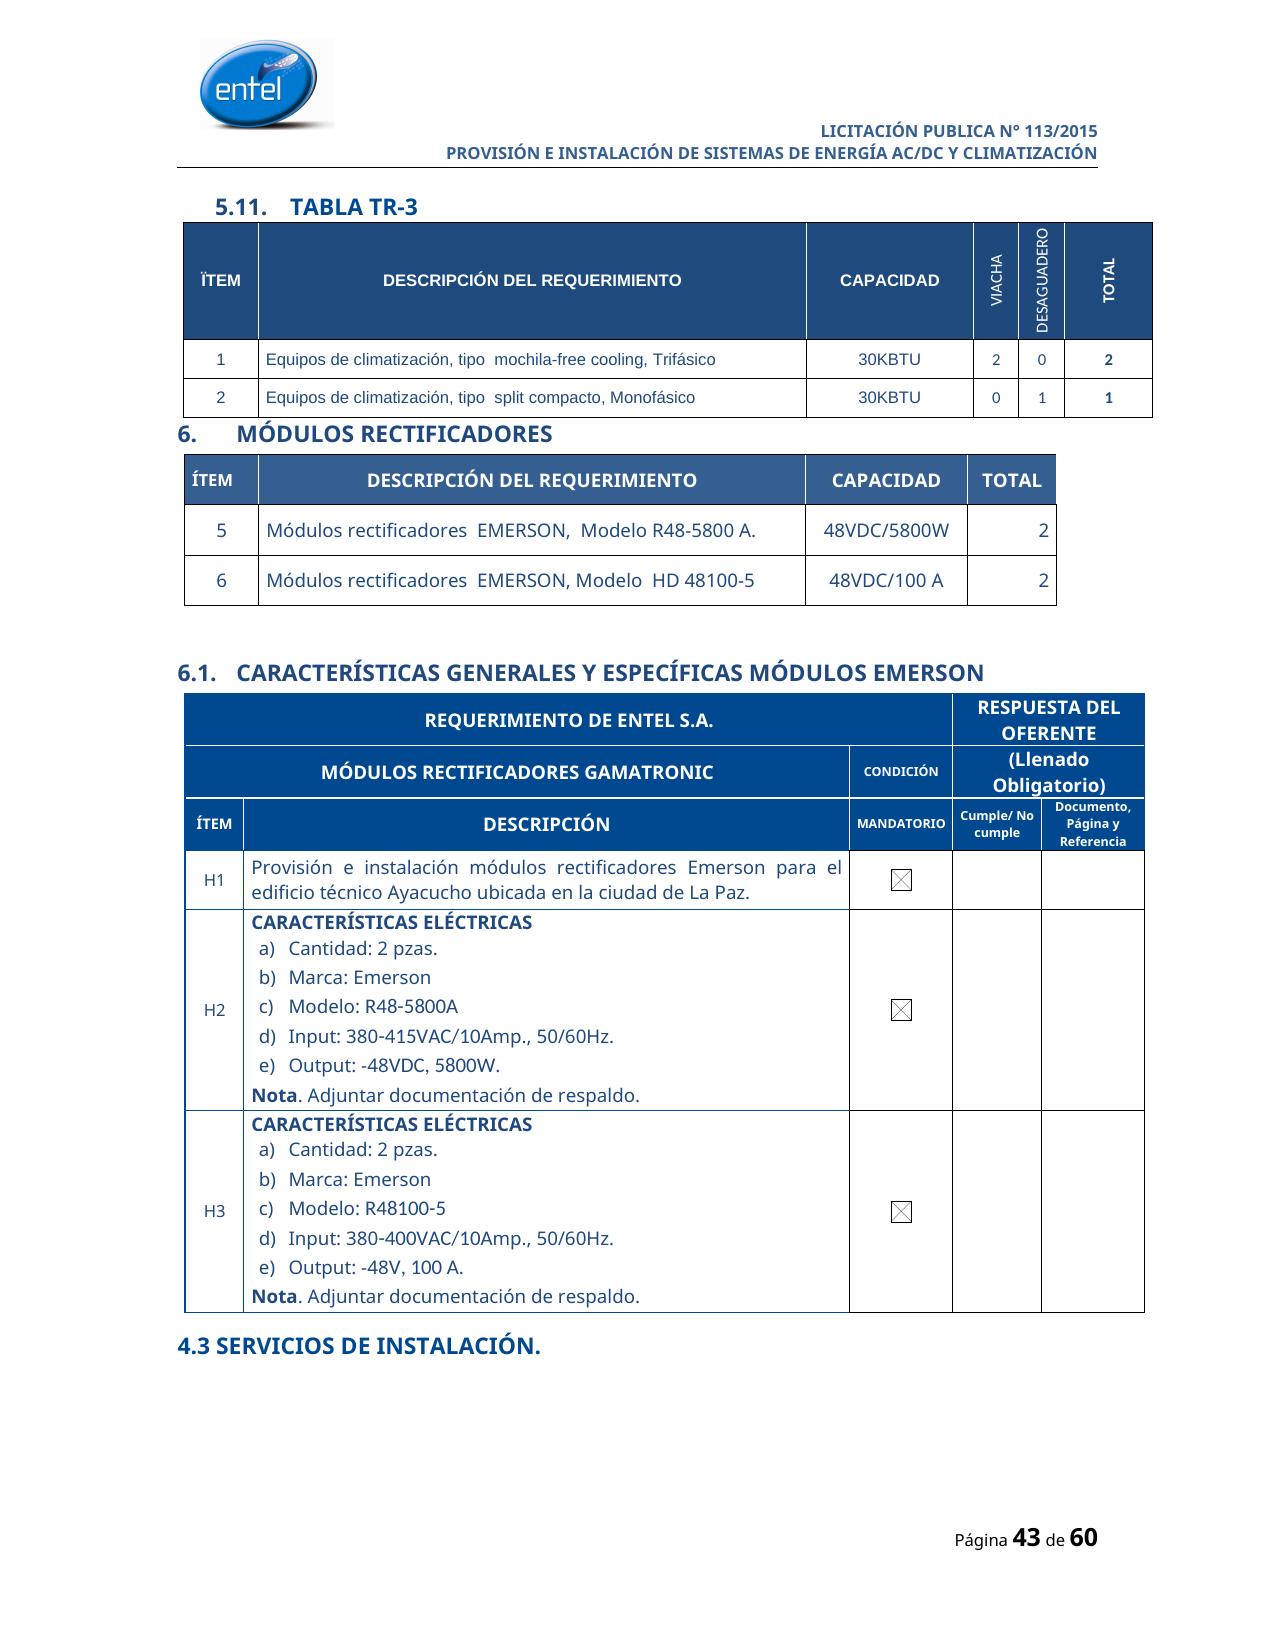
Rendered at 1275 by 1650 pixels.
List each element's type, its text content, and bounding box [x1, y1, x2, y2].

list CARACTERÍSTICAS GENERALES Y ESPECÍFICAS MÓDULOS EMERSON [177, 657, 1098, 689]
table_cell 5 [185, 505, 258, 555]
table_cell H2 [186, 910, 243, 1110]
table_cell 2 [974, 340, 1018, 378]
table_header VIACHA [974, 223, 1018, 339]
table_cell Documento, Página y Referencia [1042, 799, 1144, 850]
table_cell MÓDULOS RECTIFICADORES GAMATRONIC [186, 746, 849, 797]
table_cell CARACTERÍSTICAS ELÉCTRICAS Cantidad: 2 pzas. Marca: Emerson Modelo: R48100-5 Input: 380-400VAC/10Amp., 50/60Hz. Output: -48V, 100 A. Nota. Adjuntar documentación de respaldo. [244, 1111, 849, 1312]
table_cell 0 [1019, 340, 1064, 378]
table_header TOTAL [968, 455, 1056, 504]
table_cell CARACTERÍSTICAS ELÉCTRICAS Cantidad: 2 pzas. Marca: Emerson Modelo: R48-5800A Input: 380-415VAC/10Amp., 50/60Hz. Output: -48VDC, 5800W. Nota. Adjuntar documentación de respaldo. [244, 910, 849, 1110]
table_cell H3 [186, 1111, 243, 1312]
table_cell Provisión e instalación módulos rectificadores Emerson para el edificio técnico Ayacucho ubicada en la ciudad de La Paz. [244, 851, 849, 909]
table_cell 1 [1065, 379, 1152, 417]
table_cell 2 [184, 379, 258, 417]
table_cell 48VDC/5800W [806, 505, 967, 555]
table_cell 30KBTU [807, 340, 973, 378]
table_cell [953, 1111, 1041, 1312]
table_cell H1 [186, 851, 243, 909]
table_cell (Llenado Obligatorio) [953, 746, 1144, 797]
table_cell 2 [1065, 340, 1152, 378]
table_cell 6 [185, 556, 258, 605]
table_header ÏTEM [184, 223, 258, 339]
table_cell [850, 1111, 952, 1312]
table_cell [953, 910, 1041, 1110]
table_cell [1042, 910, 1144, 1110]
text 4.3 SERVICIOS DE INSTALACIÓN. [177, 1330, 1098, 1361]
table_header REQUERIMIENTO DE ENTEL S.A. [186, 694, 952, 745]
table_header TOTAL [1065, 223, 1152, 339]
table_cell MANDATORIO [850, 799, 952, 850]
table_header CAPACIDAD [806, 455, 967, 504]
table_cell 48VDC/100 A [806, 556, 967, 605]
table_cell [850, 910, 952, 1110]
table_cell 2 [968, 505, 1056, 555]
table_cell CONDICIÓN [850, 746, 952, 797]
table_cell [1042, 1111, 1144, 1312]
table_cell 2 [968, 556, 1056, 605]
picture [199, 38, 335, 130]
table_header CAPACIDAD [807, 223, 973, 339]
table_cell [1042, 851, 1144, 909]
table_cell Cumple/ No cumple [953, 799, 1041, 850]
table_cell 1 [1019, 379, 1064, 417]
table_cell Módulos rectificadores EMERSON, Modelo HD 48100-5 [259, 556, 805, 605]
table_cell Equipos de climatización, tipo split compacto, Monofásico [259, 379, 806, 417]
table_header DESAGUADERO [1019, 223, 1064, 339]
list MÓDULOS RECTIFICADORES [177, 418, 1098, 449]
table_cell 30KBTU [807, 379, 973, 417]
table_cell DESCRIPCIÓN [244, 799, 849, 850]
list TABLA TR-3 [215, 190, 1098, 222]
table_header RESPUESTA DEL OFERENTE [953, 694, 1144, 745]
table_header DESCRIPCIÓN DEL REQUERIMIENTO [259, 455, 805, 504]
table_cell [850, 851, 952, 909]
table_cell ÍTEM [186, 799, 243, 850]
table_header ÍTEM [185, 455, 258, 504]
table_cell Módulos rectificadores EMERSON, Modelo R48-5800 A. [259, 505, 805, 555]
table_cell 1 [184, 340, 258, 378]
table_header DESCRIPCIÓN DEL REQUERIMIENTO [259, 223, 806, 339]
table_cell Equipos de climatización, tipo mochila-free cooling, Trifásico [259, 340, 806, 378]
table_cell 0 [974, 379, 1018, 417]
table_cell [953, 851, 1041, 909]
